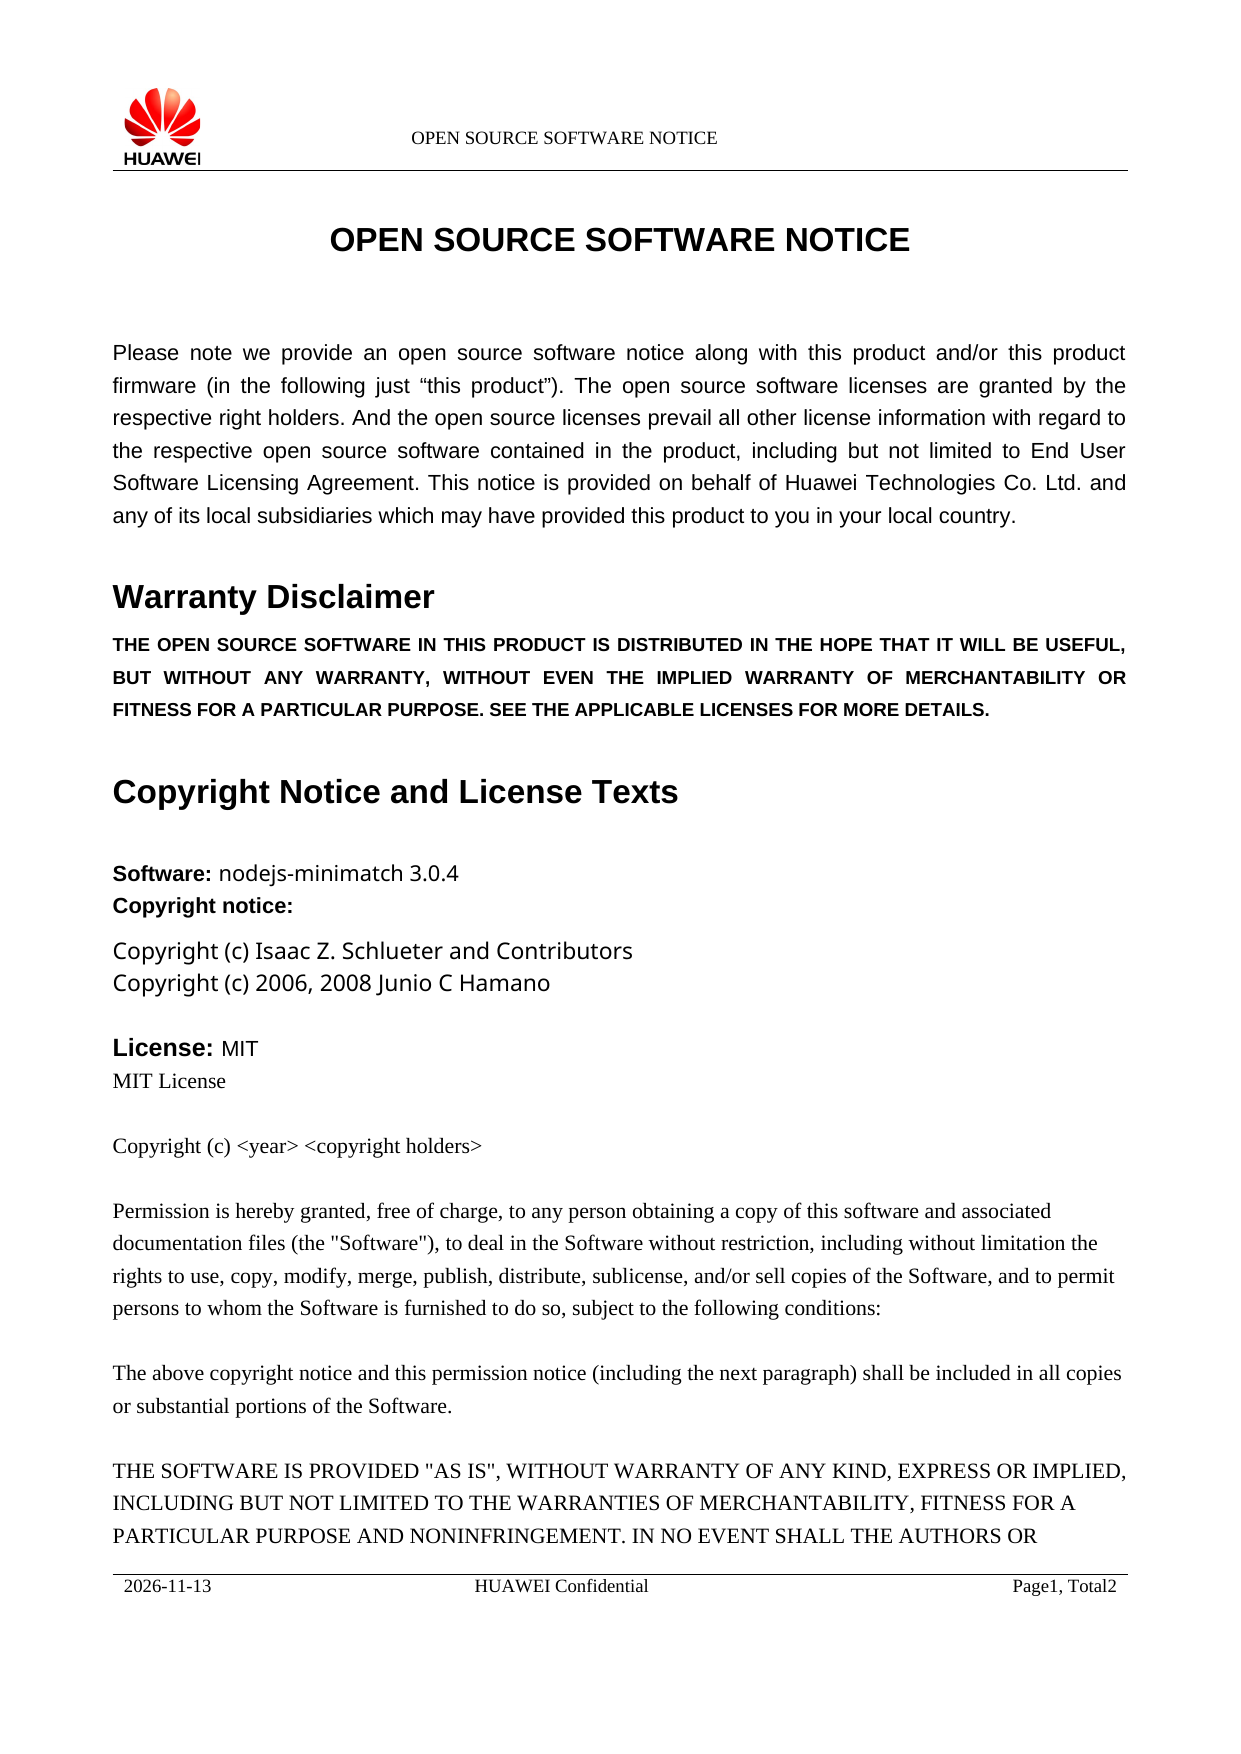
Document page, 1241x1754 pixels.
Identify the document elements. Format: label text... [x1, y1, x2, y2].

text Please note we provide an open source software notice along with this product and/or this product firmware (in the following just “this product”). The open source software licenses are granted by the respective right holders. And the open source licenses prevail all other license information with regard to the respective open source software contained in the product, including but not limited to End User Software Licensing Agreement. This notice is provided on behalf of Huawei Technologies Co. Ltd. and any of its local subsidiaries which may have provided this product to you in your local country. [112, 336, 1128, 531]
text OPEN SOURCE SOFTWARE NOTICE [112, 206, 1128, 271]
text Copyright (c) Isaac Z. Schlueter and Contributors Copyright (c) 2006, 2008 Junio C Hamano [112, 934, 1128, 1031]
title Software: nodejs-minimatch 3.0.4 [112, 856, 1128, 889]
text Copyright Notice and License Texts [112, 759, 1128, 824]
text License: MIT [112, 1031, 1128, 1064]
picture [124, 88, 201, 165]
text Warranty Disclaimer [112, 564, 1128, 629]
text Copyright notice: [112, 889, 1128, 921]
text The open source software in this product is distributed in the hope that it will be useful, but WITHOUT ANY WARRANTY, without even the implied warranty of MERCHANTABILITY or FITNESS FOR A PARTICULAR PURPOSE. See the applicable licenses for more details. [112, 629, 1128, 726]
